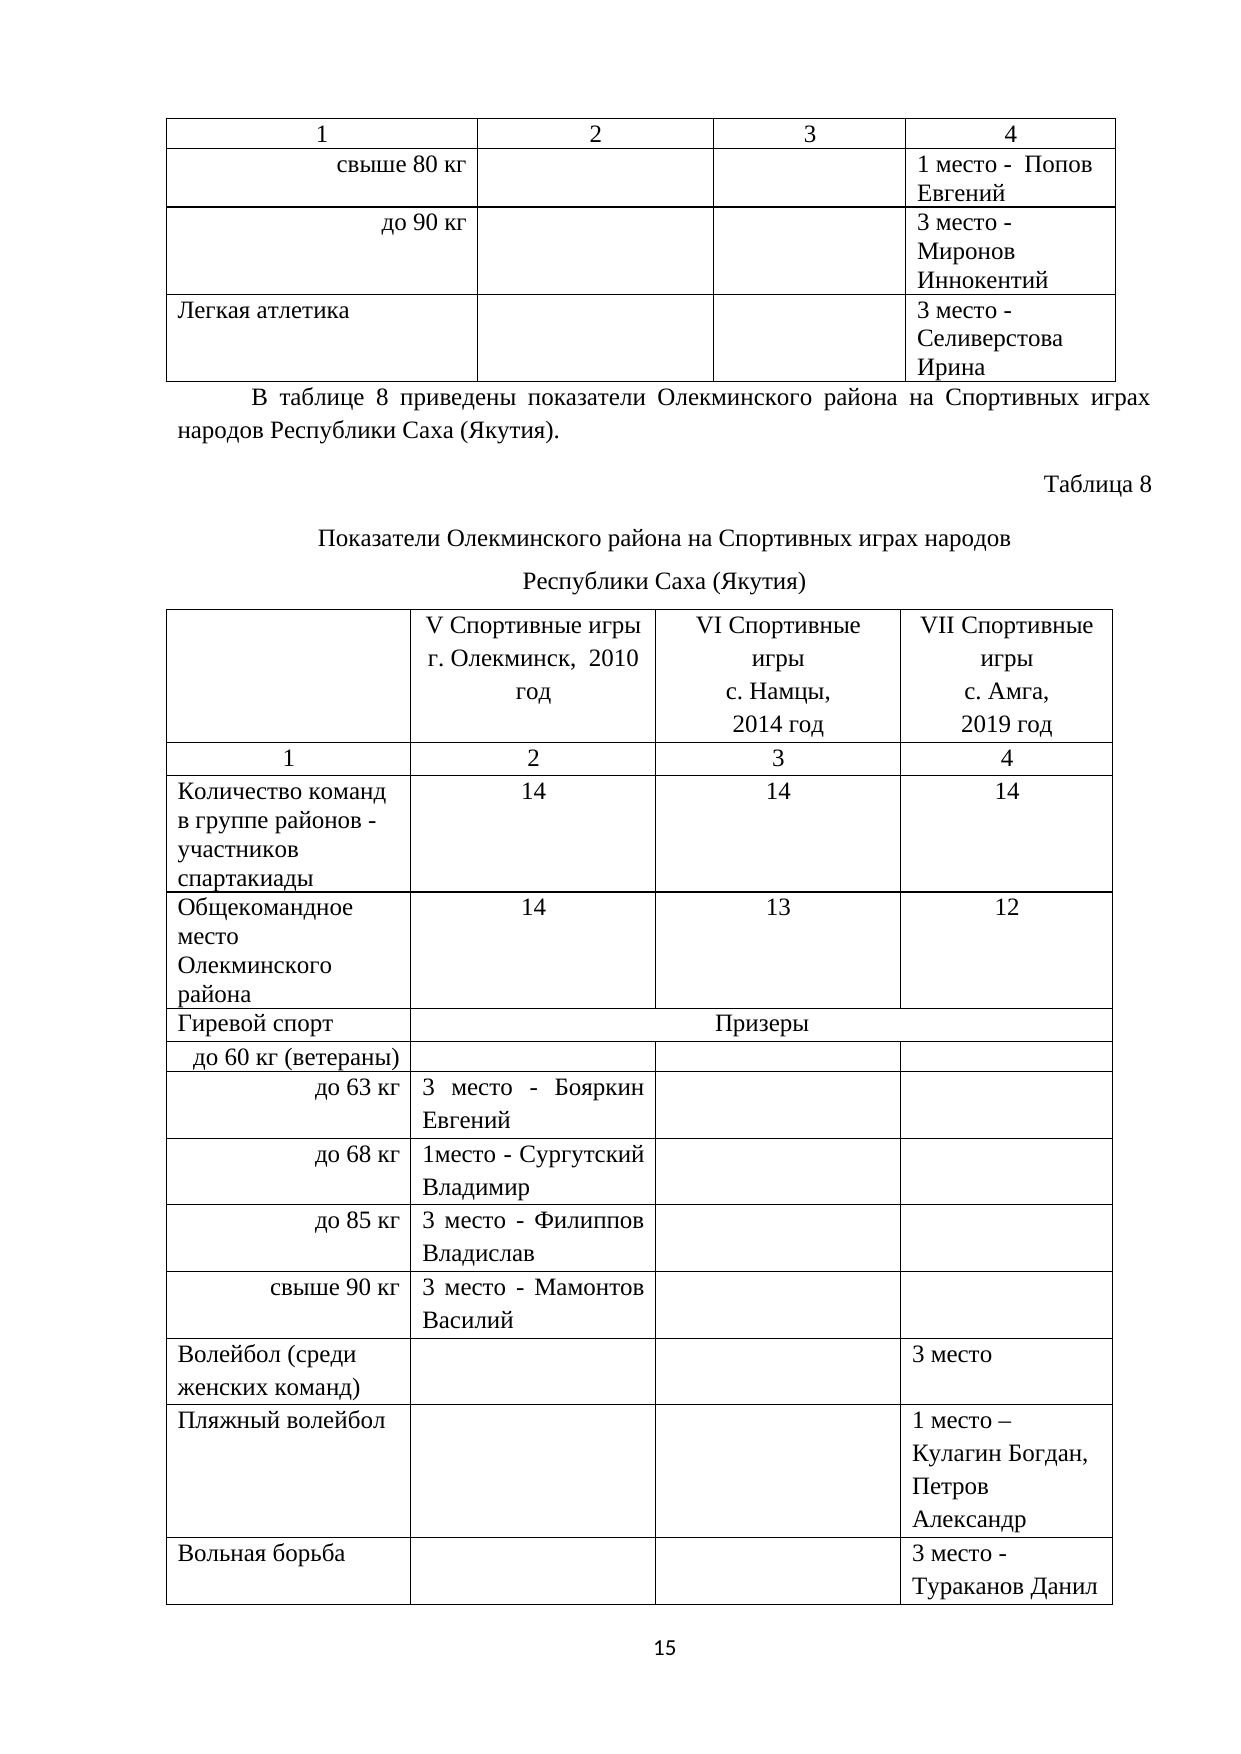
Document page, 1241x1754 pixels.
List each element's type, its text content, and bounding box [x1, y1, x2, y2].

table_cell [714, 295, 905, 381]
table_cell 4 [906, 119, 1115, 148]
table_cell [656, 1538, 900, 1604]
table_header V Спортивные игры г. Олекминск, 2010 год [411, 610, 655, 742]
table_cell 3 место - Мамонтов Василий [411, 1272, 655, 1338]
table_cell 2 [478, 119, 713, 148]
table_cell Количество команд в группе районов - участников спартакиады [167, 776, 410, 891]
table_cell 1 [167, 119, 477, 148]
table_cell [478, 149, 713, 206]
text Таблица 8 [177, 469, 1152, 498]
table_cell 1 место - Попов Евгений [906, 149, 1115, 206]
table_cell [901, 1042, 1112, 1071]
table_cell [656, 1072, 900, 1138]
table_cell Общекомандное место Олекминского района [167, 893, 410, 1007]
table_cell [901, 1139, 1112, 1204]
table_cell [901, 1272, 1112, 1338]
table_cell [411, 1042, 655, 1071]
text В таблице 8 приведены показатели Олекминского района на Спортивных играх народов Республики Саха (Якутия). [177, 382, 1152, 444]
table_cell свыше 90 кг [167, 1272, 410, 1338]
table_cell [901, 1072, 1112, 1138]
table_cell [656, 1405, 900, 1537]
table_cell [714, 208, 905, 294]
table_cell свыше 80 кг [167, 149, 477, 206]
table_cell до 63 кг [167, 1072, 410, 1138]
table_cell 2 [411, 743, 655, 775]
table_cell 3 [656, 743, 900, 775]
text Республики Саха (Якутия) [177, 566, 1152, 595]
table_cell 14 [411, 776, 655, 891]
table_cell 3 место - Тураканов Данил [901, 1538, 1112, 1604]
table_cell [901, 1205, 1112, 1271]
table_cell 14 [411, 893, 655, 1007]
table_cell [656, 1205, 900, 1271]
table_cell 3 место - Миронов Иннокентий [906, 208, 1115, 294]
table_cell до 68 кг [167, 1139, 410, 1204]
table_cell 14 [901, 776, 1112, 891]
table_cell [656, 1272, 900, 1338]
table_cell 4 [901, 743, 1112, 775]
table_cell 3 место - Филиппов Владислав [411, 1205, 655, 1271]
table_cell [478, 295, 713, 381]
table_cell [478, 208, 713, 294]
table_cell Волейбол (среди женских команд) [167, 1339, 410, 1404]
table_cell [411, 1339, 655, 1404]
table_header VII Спортивные игры с. Амга, 2019 год [901, 610, 1112, 742]
text Показатели Олекминского района на Спортивных играх народов [177, 523, 1152, 552]
table_cell 3 место - Селиверстова Ирина [906, 295, 1115, 381]
table_header VI Спортивные игры с. Намцы, 2014 год [656, 610, 900, 742]
table_cell Призеры [411, 1009, 1112, 1041]
table_cell Легкая атлетика [167, 295, 477, 381]
table_cell 1 место – Кулагин Богдан, Петров Александр [901, 1405, 1112, 1537]
table_cell [411, 1538, 655, 1604]
table_cell [656, 1139, 900, 1204]
table_cell [656, 1339, 900, 1404]
table_cell Вольная борьба [167, 1538, 410, 1604]
table_cell Гиревой спорт [167, 1009, 410, 1041]
table_cell 12 [901, 893, 1112, 1007]
table_cell 1место - Сургутский Владимир [411, 1139, 655, 1204]
table_cell до 90 кг [167, 208, 477, 294]
table_cell 13 [656, 893, 900, 1007]
table_cell 1 [167, 743, 410, 775]
table_cell [656, 1042, 900, 1071]
table_cell Пляжный волейбол [167, 1405, 410, 1537]
table_cell 3 место - Бояркин Евгений [411, 1072, 655, 1138]
table_cell до 60 кг (ветераны) [167, 1042, 410, 1071]
table_cell [411, 1405, 655, 1537]
table_cell 3 [714, 119, 905, 148]
table_cell [714, 149, 905, 206]
table_header [167, 610, 410, 742]
table_cell 14 [656, 776, 900, 891]
table_cell 3 место [901, 1339, 1112, 1404]
table_cell до 85 кг [167, 1205, 410, 1271]
